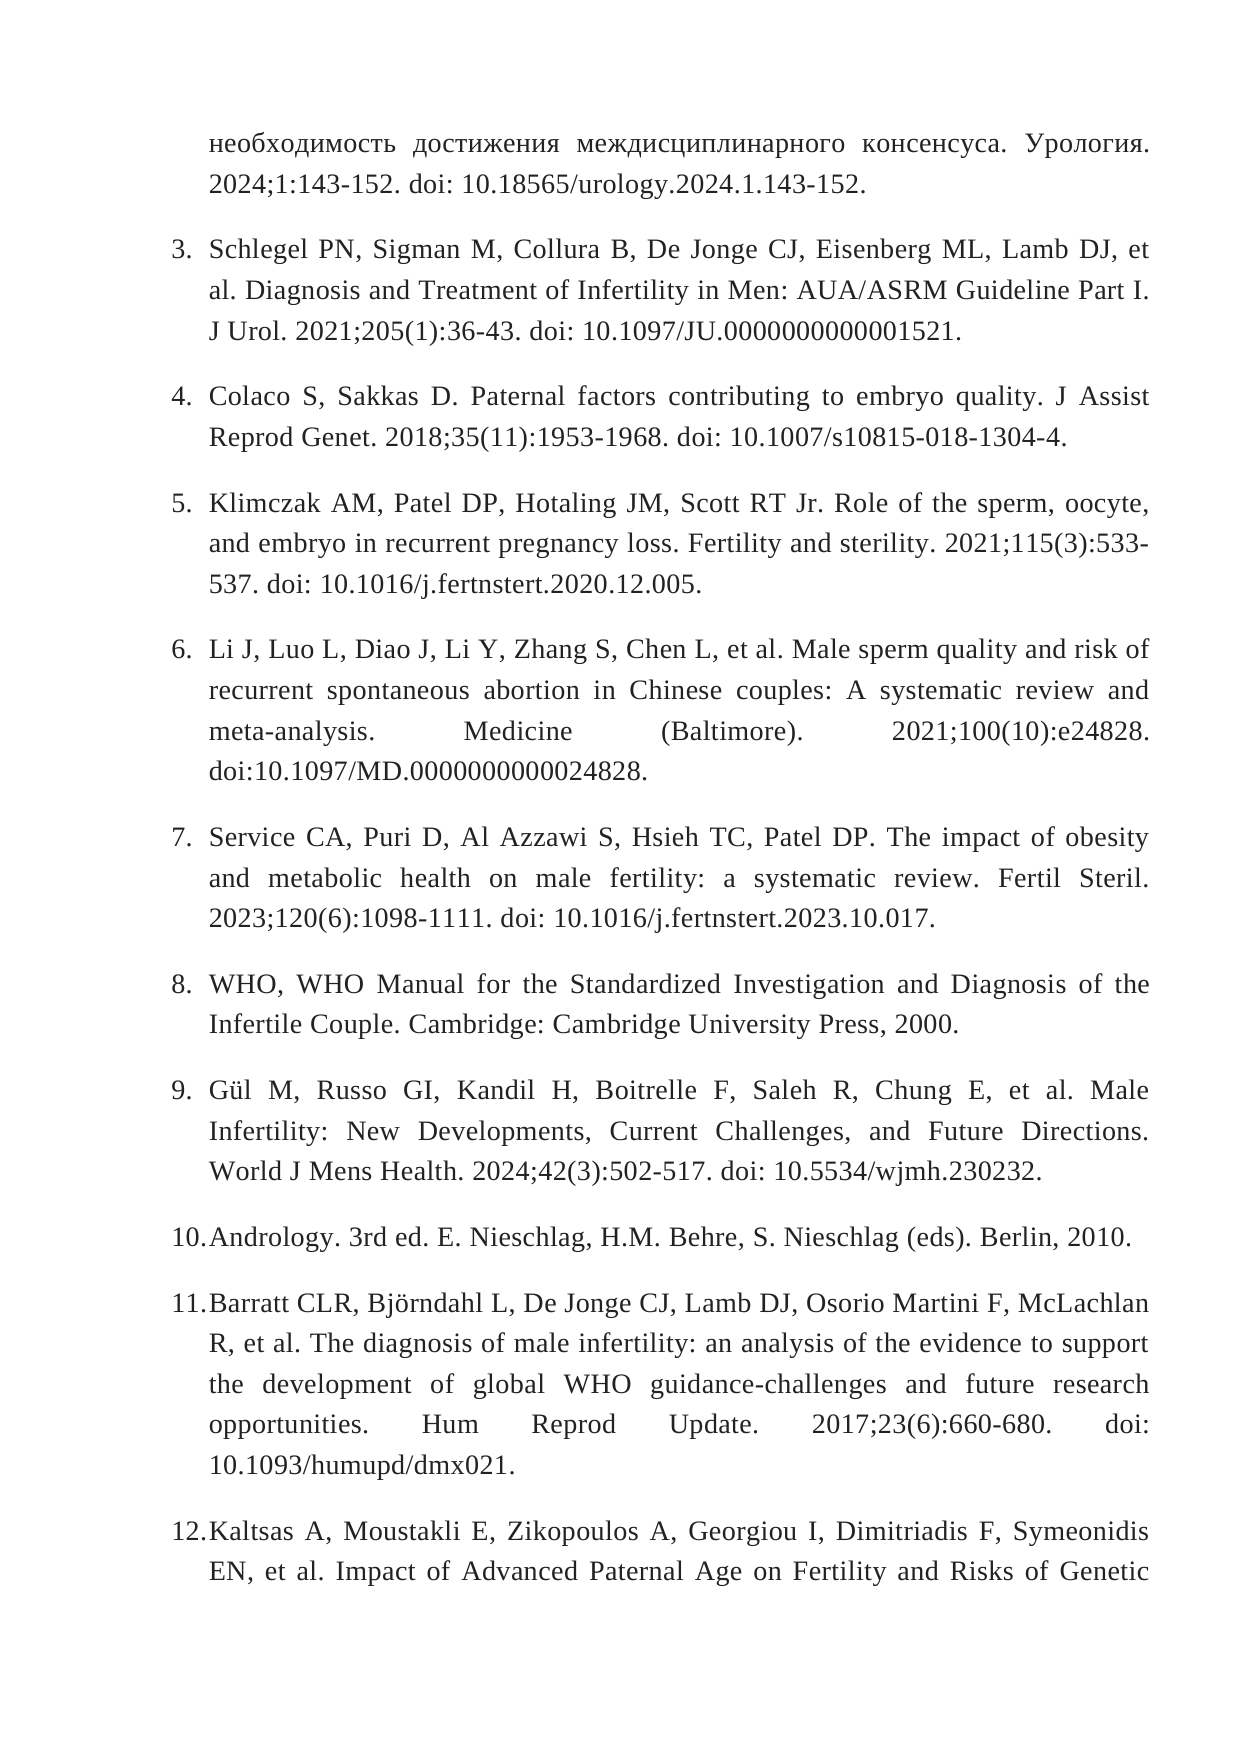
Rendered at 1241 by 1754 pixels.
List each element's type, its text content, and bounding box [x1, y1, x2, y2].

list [171, 118, 1152, 199]
list Andrology. 3rd ed. E. Nieschlag, H.M. Behre, S. Nieschlag (eds). Berlin, 2010. [171, 1212, 1152, 1252]
list Klimczak AM, Patel DP, Hotaling JM, Scott RT Jr. Role of the sperm, oocyte, and embryo in recurrent pregnancy loss. Fertility and sterility. 2021;115(3):533-537. doi: 10.1016/j.fertnstert.2020.12.005. [171, 477, 1152, 599]
list Colaco S, Sakkas D. Paternal factors contributing to embryo quality. J Assist Reprod Genet. 2018;35(11):1953-1968. doi: 10.1007/s10815-018-1304-4. [171, 371, 1152, 452]
list Service CA, Puri D, Al Azzawi S, Hsieh TC, Patel DP. The impact of obesity and metabolic health on male fertility: a systematic review. Fertil Steril. 2023;120(6):1098-1111. doi: 10.1016/j.fertnstert.2023.10.017. [171, 812, 1152, 934]
list Schlegel PN, Sigman M, Collura B, De Jonge CJ, Eisenberg ML, Lamb DJ, et al. Diagnosis and Treatment of Infertility in Men: AUA/ASRM Guideline Part I. J Urol. 2021;205(1):36-43. doi: 10.1097/JU.0000000000001521. [171, 224, 1152, 346]
list Barratt CLR, Björndahl L, De Jonge CJ, Lamb DJ, Osorio Martini F, McLachlan R, et al. The diagnosis of male infertility: an analysis of the evidence to support the development of global WHO guidance-challenges and future research opportunities. Hum Reprod Update. 2017;23(6):660-680. doi: 10.1093/humupd/dmx021. [171, 1277, 1152, 1481]
list WHO, WHO Manual for the Standardized Investigation and Diagnosis of the Infertile Couple. Cambridge: Cambridge University Press, 2000. [171, 959, 1152, 1040]
list Li J, Luo L, Diao J, Li Y, Zhang S, Chen L, et al. Male sperm quality and risk of recurrent spontaneous abortion in Chinese couples: A systematic review and meta-analysis. Medicine (Baltimore). 2021;100(10):e24828. doi:10.1097/MD.0000000000024828. [171, 624, 1152, 787]
list Gül M, Russo GI, Kandil H, Boitrelle F, Saleh R, Chung E, et al. Male Infertility: New Developments, Current Challenges, and Future Directions. World J Mens Health. 2024;42(3):502-517. doi: 10.5534/wjmh.230232. [171, 1065, 1152, 1187]
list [171, 1506, 1152, 1587]
